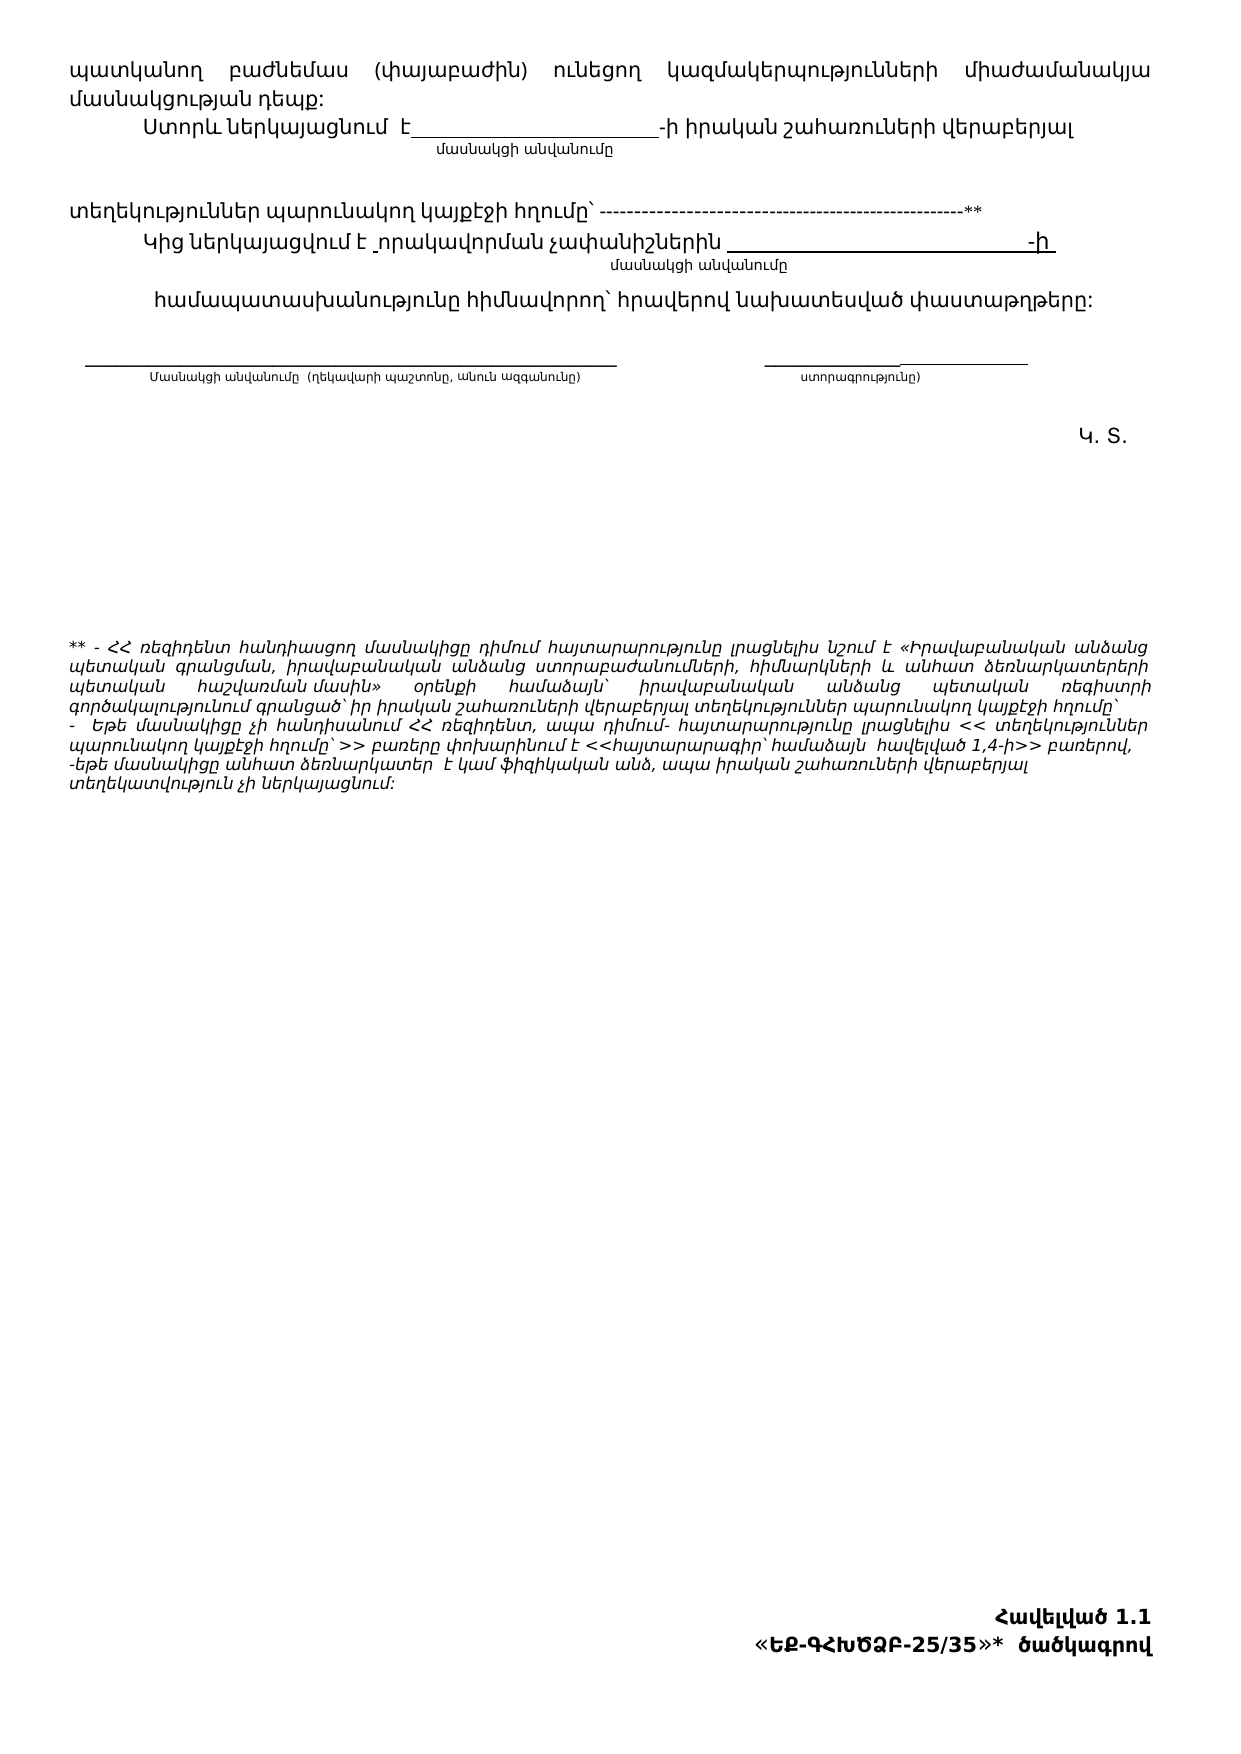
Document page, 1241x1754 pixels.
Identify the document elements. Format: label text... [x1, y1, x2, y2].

text պատկանող բաժնեմաս (փայաբաժին) ունեցող կազմակերպությունների միաժամանակյա մասնակցության դեպք: [69, 56, 1152, 112]
subtitle Հավելված 1.1 [69, 1605, 1152, 1629]
text Կից ներկայացվում է որակավորման չափանիշներին -ի [69, 225, 1152, 256]
text համապատասխանությունը հիմնավորող՝ հրավերով նախատեսված փաստաթղթերը: [69, 286, 1152, 314]
text մասնակցի անվանումը [69, 256, 1152, 286]
text ___________________________________________________ _____________ Մասնակցի անվանումը (ղեկավարի պաշտոնը, անուն ազգանունը) ստորագրությունը) [69, 343, 1152, 395]
text տեղեկություններ պարունակող կայքէջի հղումը՝ ----------------------------------------------------** [69, 197, 1152, 225]
text «ԵՔ-ԳՀԽԾՁԲ-25/35»* ծածկագրով [69, 1629, 1152, 1658]
text - Եթե մասնակիցը չի հանդիսանում ՀՀ ռեզիդենտ, ապա դիմում- հայտարարությունը լրացնելիս << տեղեկություններ պարունակող կայքէջի հղումը՝ >> բառերը փոխարինում է <<հայտարարագիր՝ համաձայն հավելված 1,4-ի>> բառերով, [69, 716, 1152, 755]
text մասնակցի անվանումը [69, 141, 1152, 170]
text Ստորև ներկայացնում է -ի իրական շահառուների վերաբերյալ [69, 112, 1152, 141]
text -եթե մասնակիցը անհատ ձեռնարկատեր է կամ ֆիզիկական անձ, ապա իրական շահառուների վերաբերյալ տեղեկատվություն չի ներկայացնում: [69, 755, 1152, 794]
text Կ. Տ. [69, 424, 1152, 448]
text ** - ՀՀ ռեզիդենտ հանդիասցող մասնակիցը դիմում հայտարարությունը լրացնելիս նշում է «Իրավաբանական անձանց պետական գրանցման, իրավաբանական անձանց ստորաբաժանումների, հիմնարկների և անհատ ձեռնարկատերերի պետական հաշվառման մասին» օրենքի համաձայն՝ իրավաբանական անձանց պետական ռեգիստրի գործակալությունում գրանցած՝ իր իրական շահառուների վերաբերյալ տեղեկություններ պարունակող կայքէջի հղումը՝ [69, 638, 1152, 716]
